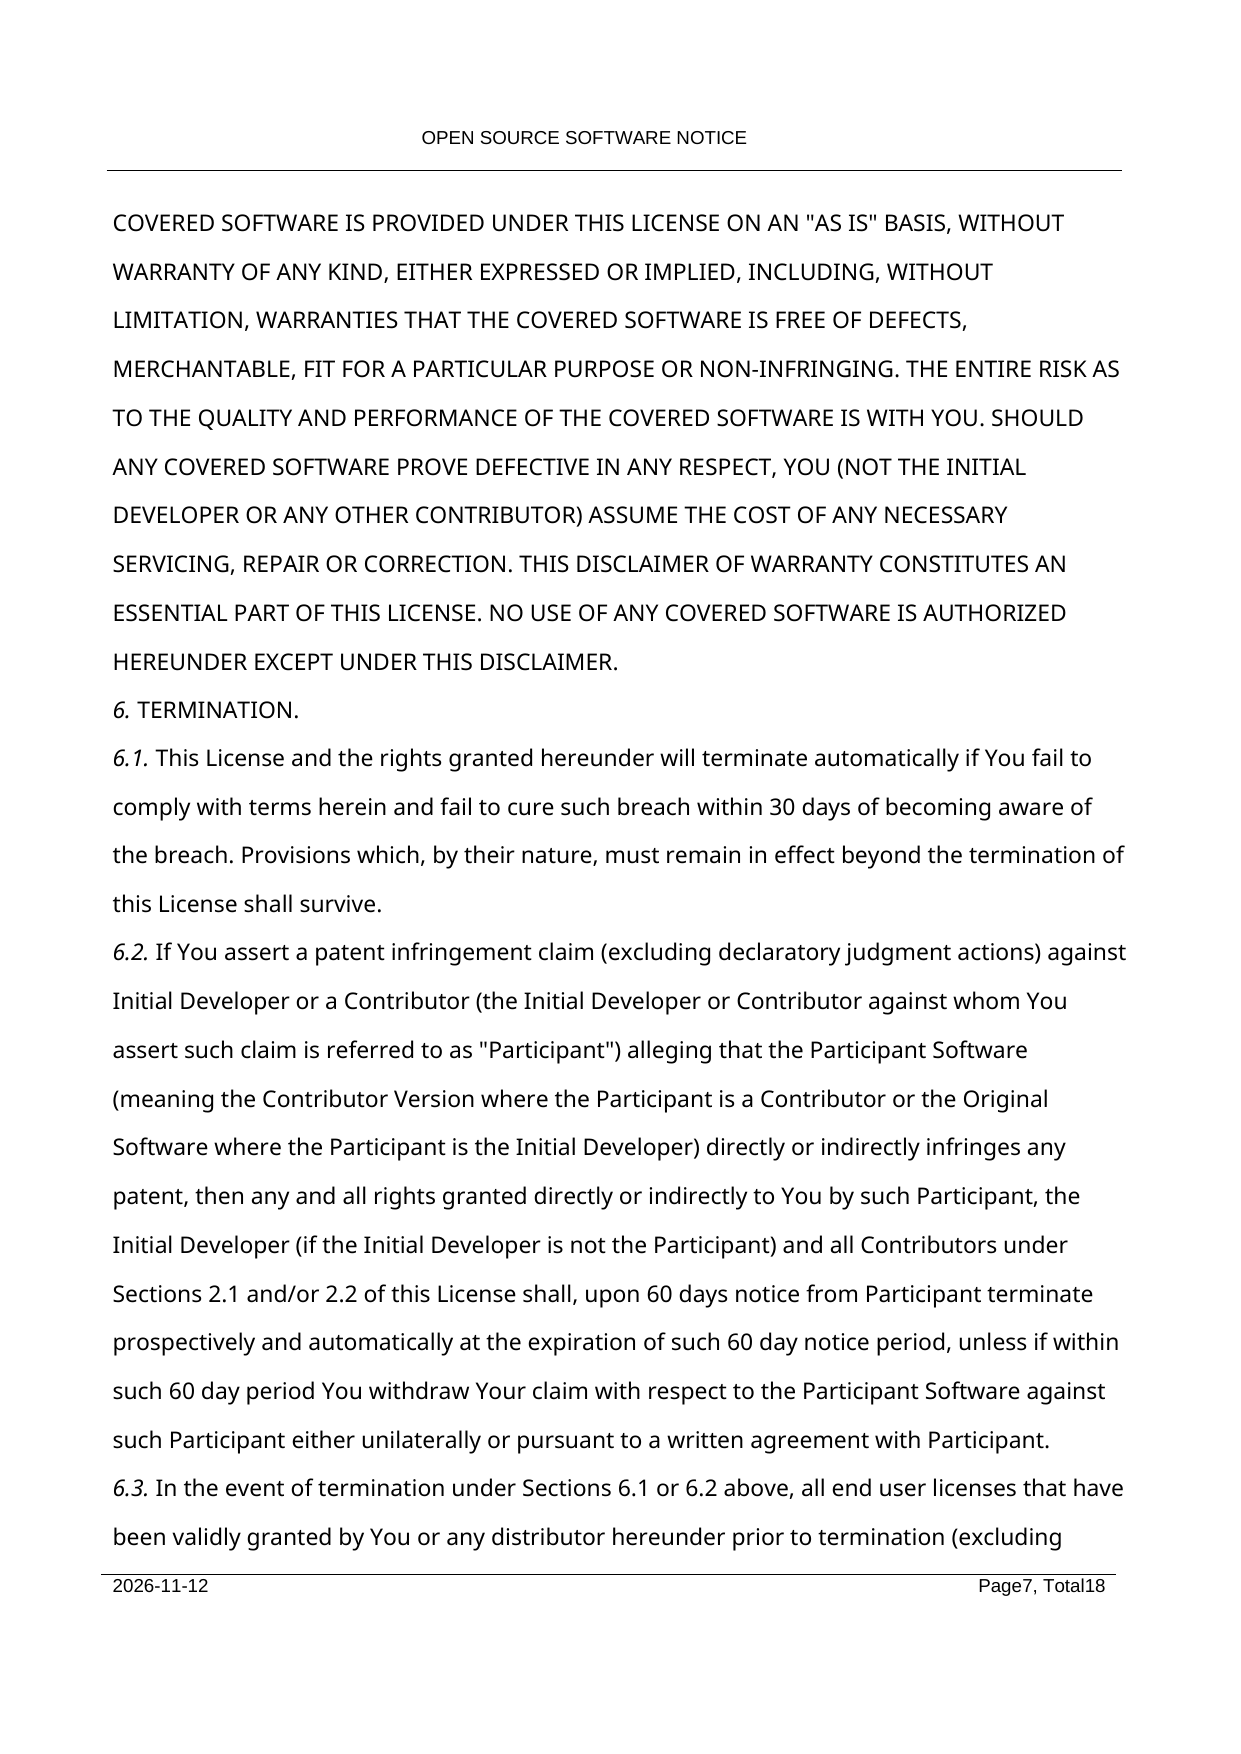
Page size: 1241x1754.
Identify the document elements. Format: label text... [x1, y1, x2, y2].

text 6.2. If You assert a patent infringement claim (excluding declaratory judgment actions) against Initial Developer or a Contributor (the Initial Developer or Contributor against whom You assert such claim is referred to as "Participant") alleging that the Participant Software (meaning the Contributor Version where the Participant is a Contributor or the Original Software where the Participant is the Initial Developer) directly or indirectly infringes any patent, then any and all rights granted directly or indirectly to You by such Participant, the Initial Developer (if the Initial Developer is not the Participant) and all Contributors under Sections 2.1 and/or 2.2 of this License shall, upon 60 days notice from Participant terminate prospectively and automatically at the expiration of such 60 day notice period, unless if within such 60 day period You withdraw Your claim with respect to the Participant Software against such Participant either unilaterally or pursuant to a written agreement with Participant. [112, 936, 1128, 1456]
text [112, 1471, 1128, 1553]
text 6. TERMINATION. [112, 693, 1128, 726]
text 6.1. This License and the rights granted hereunder will terminate automatically if You fail to comply with terms herein and fail to cure such breach within 30 days of becoming aware of the breach. Provisions which, by their nature, must remain in effect beyond the termination of this License shall survive. [112, 741, 1128, 920]
text COVERED SOFTWARE IS PROVIDED UNDER THIS LICENSE ON AN "AS IS" BASIS, WITHOUT WARRANTY OF ANY KIND, EITHER EXPRESSED OR IMPLIED, INCLUDING, WITHOUT LIMITATION, WARRANTIES THAT THE COVERED SOFTWARE IS FREE OF DEFECTS, MERCHANTABLE, FIT FOR A PARTICULAR PURPOSE OR NON-INFRINGING. THE ENTIRE RISK AS TO THE QUALITY AND PERFORMANCE OF THE COVERED SOFTWARE IS WITH YOU. SHOULD ANY COVERED SOFTWARE PROVE DEFECTIVE IN ANY RESPECT, YOU (NOT THE INITIAL DEVELOPER OR ANY OTHER CONTRIBUTOR) ASSUME THE COST OF ANY NECESSARY SERVICING, REPAIR OR CORRECTION. THIS DISCLAIMER OF WARRANTY CONSTITUTES AN ESSENTIAL PART OF THIS LICENSE. NO USE OF ANY COVERED SOFTWARE IS AUTHORIZED HEREUNDER EXCEPT UNDER THIS DISCLAIMER. [112, 206, 1128, 678]
